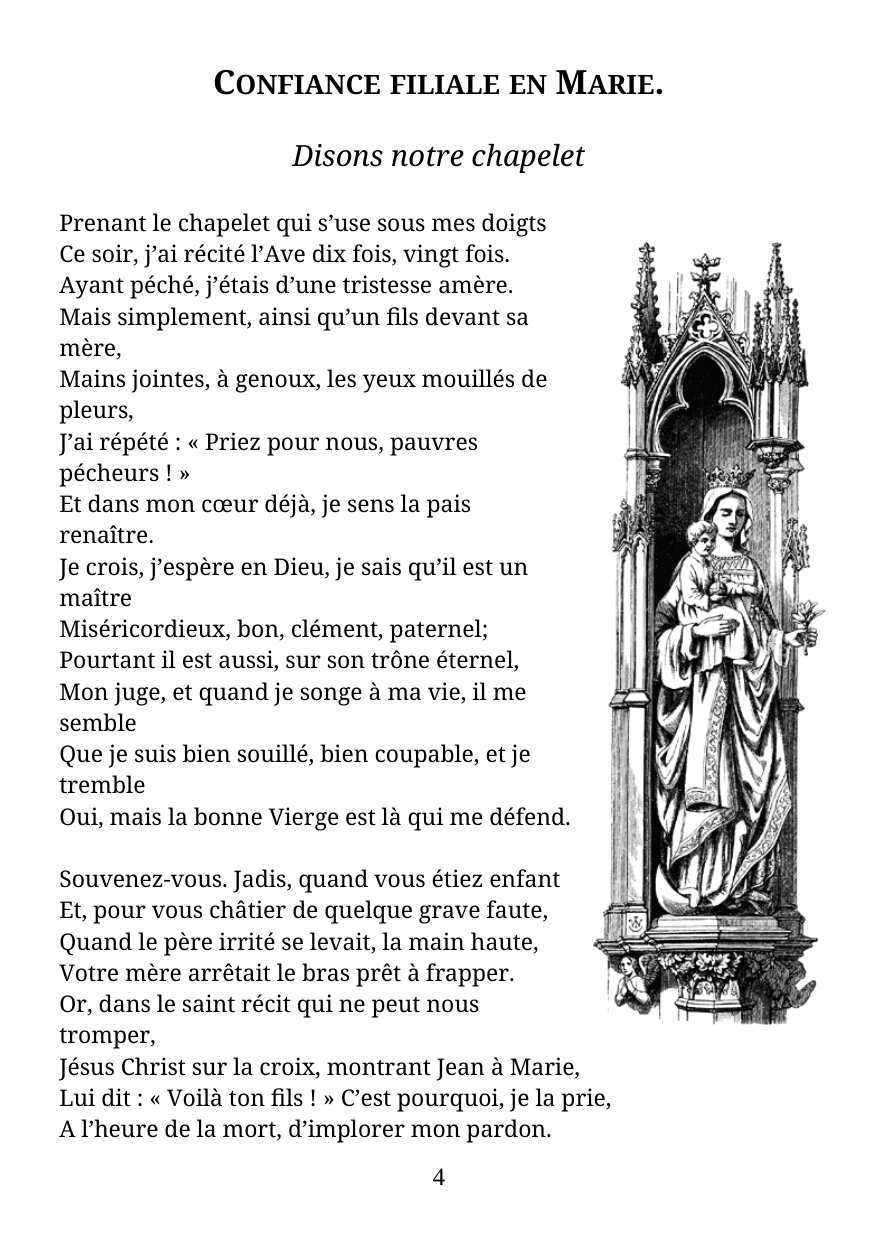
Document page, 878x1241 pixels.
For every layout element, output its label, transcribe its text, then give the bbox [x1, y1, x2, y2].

text Souvenez-vous. Jadis, quand vous étiez enfant [59, 863, 591, 894]
text Mon juge, et quand je songe à ma vie, il me semble [59, 675, 591, 738]
text Mais simplement, ainsi qu’un fils devant sa mère, [59, 300, 591, 363]
text Votre mère arrêtait le bras prêt à frapper. [59, 957, 591, 988]
text Et, pour vous châtier de quelque grave faute, [59, 894, 591, 925]
text Oui, mais la bonne Vierge est là qui me défend. [59, 800, 591, 832]
text Pourtant il est aussi, sur son trône éternel, [59, 644, 591, 675]
text Ce soir, j’ai récité l’Ave dix fois, vingt fois. [59, 238, 818, 269]
text Lui dit : « Voilà ton fils ! » C’est pourquoi, je la prie, [59, 1082, 818, 1113]
text Jésus Christ sur la croix, montrant Jean à Marie, [59, 1050, 818, 1082]
picture [591, 241, 827, 1025]
text A l’heure de la mort, d’implorer mon pardon. [59, 1113, 818, 1144]
text Disons notre chapelet [59, 136, 818, 175]
text Mains jointes, à genoux, les yeux mouillés de pleurs, [59, 363, 591, 425]
text Et dans mon cœur déjà, je sens la pais renaître. [59, 488, 591, 550]
text Ayant péché, j’étais d’une tristesse amère. [59, 269, 591, 300]
text J’ai répété : « Priez pour nous, pauvres pécheurs ! » [59, 425, 591, 488]
text Je crois, j’espère en Dieu, je sais qu’il est un maître [59, 550, 591, 613]
text Quand le père irrité se levait, la main haute, [59, 925, 591, 957]
text Miséricordieux, bon, clément, paternel; [59, 613, 591, 644]
text Or, dans le saint récit qui ne peut nous tromper, [59, 988, 818, 1050]
text Confiance filiale en Marie. [59, 59, 818, 104]
text Que je suis bien souillé, bien coupable, et je tremble [59, 738, 591, 800]
text Prenant le chapelet qui s’use sous mes doigts [59, 207, 818, 238]
